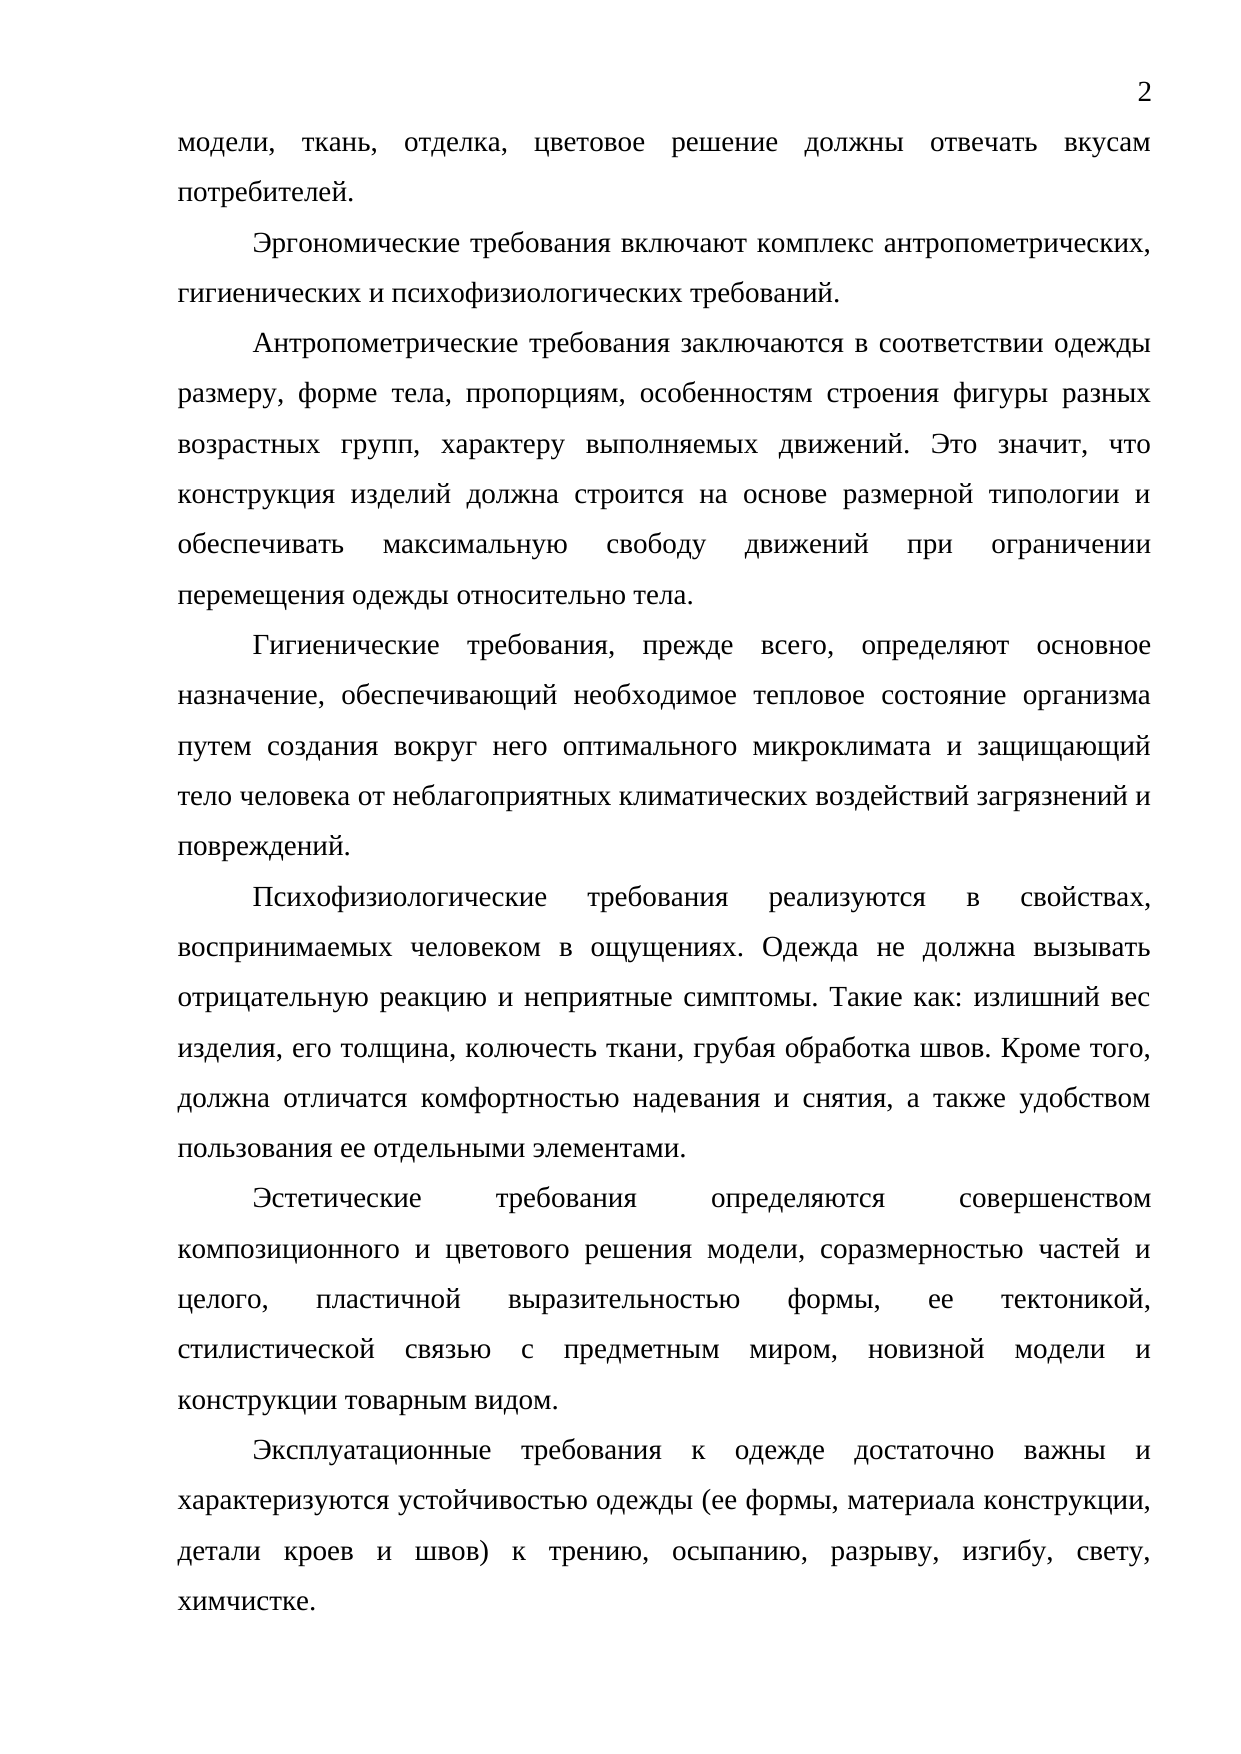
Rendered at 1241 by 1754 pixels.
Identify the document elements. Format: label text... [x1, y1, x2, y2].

text Эстетические требования определяются совершенством композиционного и цветового решения модели, соразмерностью частей и целого, пластичной выразительностью формы, ее тектоникой, стилистической связью с предметным миром, новизной модели и конструкции товарным видом. [177, 1181, 1152, 1415]
text Эргономические требования включают комплекс антропометрических, гигиенических и психофизиологических требований. [177, 225, 1152, 308]
text Эксплуатационные требования к одежде достаточно важны и характеризуются устойчивостью одежды (ее формы, материала конструкции, детали кроев и швов) к трению, осыпанию, разрыву, изгибу, свету, химчистке. [177, 1432, 1152, 1617]
text Психофизиологические требования реализуются в свойствах, воспринимаемых человеком в ощущениях. Одежда не должна вызывать отрицательную реакцию и неприятные симптомы. Такие как: излишний вес изделия, его толщина, колючесть ткани, грубая обработка швов. Кроме того, должна отличатся комфортностью надевания и снятия, а также удобством пользования ее отдельными элементами. [177, 879, 1152, 1164]
text Гигиенические требования, прежде всего, определяют основное назначение, обеспечивающий необходимое тепловое состояние организма путем создания вокруг него оптимального микроклимата и защищающий тело человека от неблагоприятных климатических воздействий загрязнений и повреждений. [177, 627, 1152, 862]
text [177, 124, 1152, 208]
text Антропометрические требования заключаются в соответствии одежды размеру, форме тела, пропорциям, особенностям строения фигуры разных возрастных групп, характеру выполняемых движений. Это значит, что конструкция изделий должна строится на основе размерной типологии и обеспечивать максимальную свободу движений при ограничении перемещения одежды относительно тела. [177, 325, 1152, 610]
